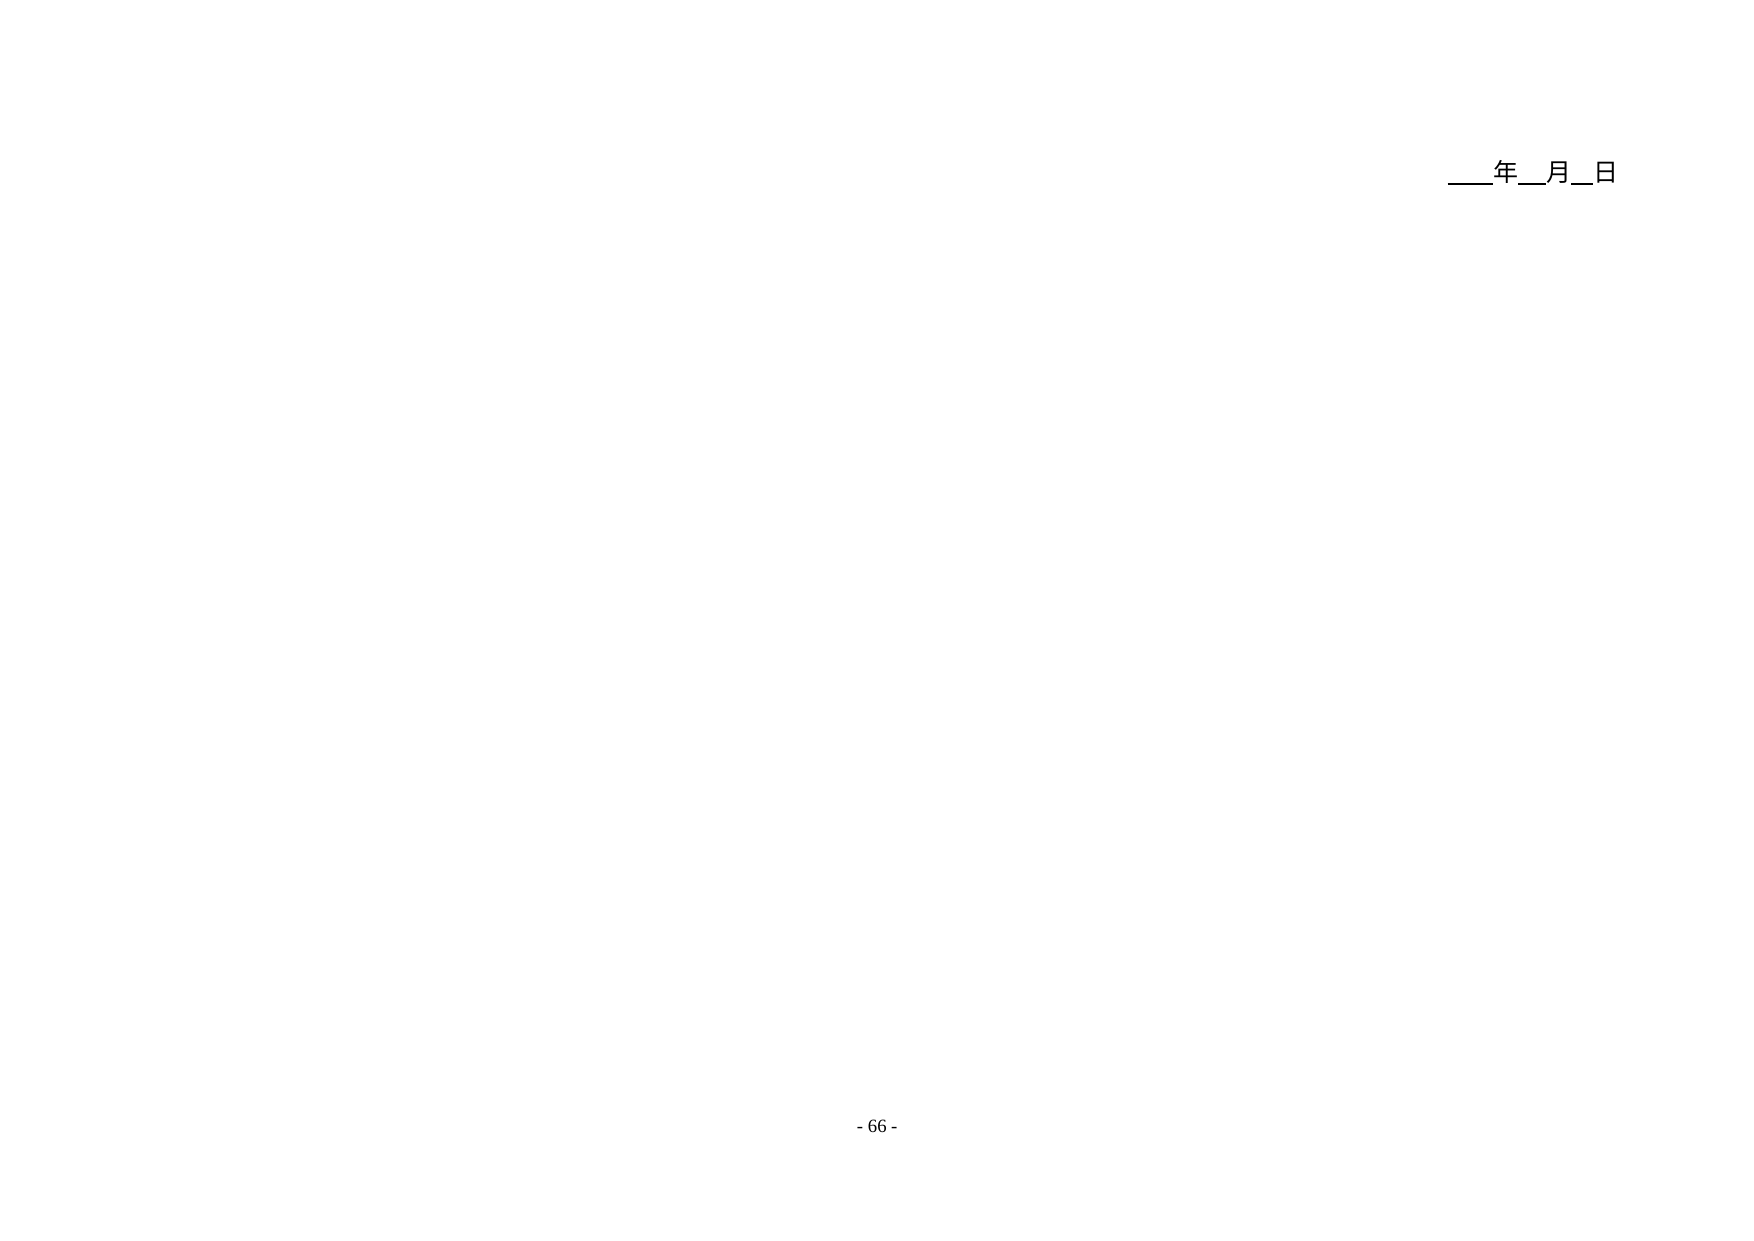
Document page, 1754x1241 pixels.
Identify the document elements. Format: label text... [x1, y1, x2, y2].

text 年 月 日 [136, 138, 1618, 203]
